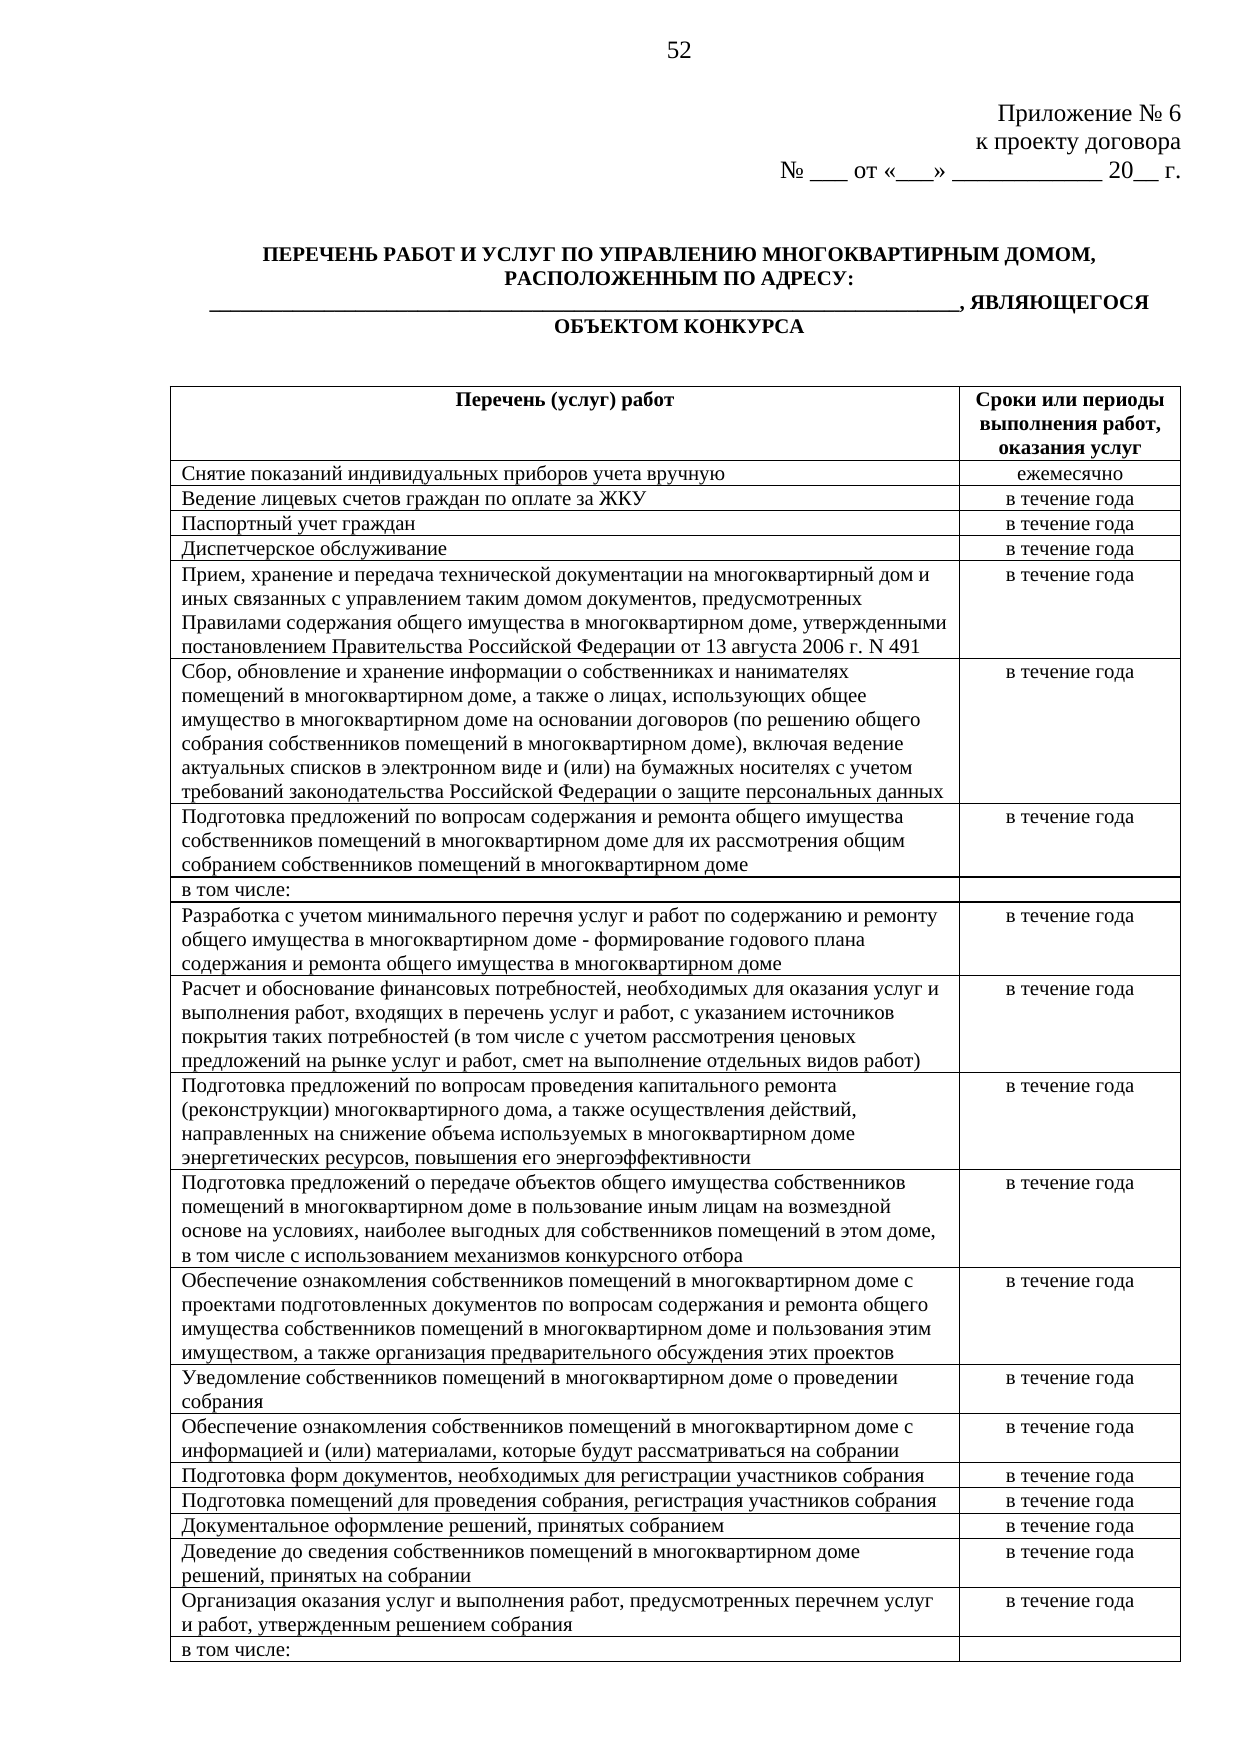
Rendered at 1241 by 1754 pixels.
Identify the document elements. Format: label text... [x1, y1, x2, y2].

table_cell Документальное оформление решений, принятых собранием [171, 1514, 959, 1537]
text ________________________________________________________________________, ЯВЛЯЮЩЕГОСЯ ОБЪЕКТОМ КОНКУРСА [177, 289, 1181, 338]
table_cell в течение года [960, 1414, 1180, 1462]
table_cell Подготовка предложений по вопросам содержания и ремонта общего имущества собственников помещений в многоквартирном доме для их рассмотрения общим собранием собственников помещений в многоквартирном доме [171, 804, 959, 876]
table_cell в течение года [960, 1073, 1180, 1169]
table_cell в течение года [960, 486, 1180, 510]
text № ___ от «___» ____________ 20__ г. [177, 155, 1181, 184]
table_header Перечень (услуг) работ [171, 387, 959, 460]
table_cell в течение года [960, 659, 1180, 803]
table_cell Уведомление собственников помещений в многоквартирном доме о проведении собрания [171, 1365, 959, 1413]
table_cell Обеспечение ознакомления собственников помещений в многоквартирном доме с проектами подготовленных документов по вопросам содержания и ремонта общего имущества собственников помещений в многоквартирном доме и пользования этим имуществом, а также организация предварительного обсуждения этих проектов [171, 1268, 959, 1364]
table_cell Сбор, обновление и хранение информации о собственниках и нанимателях помещений в многоквартирном доме, а также о лицах, использующих общее имущество в многоквартирном доме на основании договоров (по решению общего собрания собственников помещений в многоквартирном доме), включая ведение актуальных списков в электронном виде и (или) на бумажных носителях с учетом требований законодательства Российской Федерации о защите персональных данных [171, 659, 959, 803]
table_cell в течение года [960, 1514, 1180, 1537]
table_cell Паспортный учет граждан [171, 511, 959, 535]
table_cell Доведение до сведения собственников помещений в многоквартирном доме решений, принятых на собрании [171, 1539, 959, 1587]
table_cell в течение года [960, 1539, 1180, 1587]
table_cell в течение года [960, 1588, 1180, 1636]
table_cell Подготовка помещений для проведения собрания, регистрация участников собрания [171, 1488, 959, 1512]
table_cell Подготовка предложений о передаче объектов общего имущества собственников помещений в многоквартирном доме в пользование иным лицам на возмездной основе на условиях, наиболее выгодных для собственников помещений в этом доме, в том числе с использованием механизмов конкурсного отбора [171, 1170, 959, 1267]
table_cell Организация оказания услуг и выполнения работ, предусмотренных перечнем услуг и работ, утвержденным решением собрания [171, 1588, 959, 1636]
table_cell в течение года [960, 536, 1180, 560]
table_cell в течение года [960, 1268, 1180, 1364]
table_cell в течение года [960, 976, 1180, 1072]
table_cell ежемесячно [960, 461, 1180, 485]
text РАСПОЛОЖЕННЫМ ПО АДРЕСУ: [177, 266, 1181, 289]
table_cell Прием, хранение и передача технической документации на многоквартирный дом и иных связанных с управлением таким домом документов, предусмотренных Правилами содержания общего имущества в многоквартирном доме, утвержденными постановлением Правительства Российской Федерации от 13 августа . N 491 [171, 561, 959, 658]
table_cell в течение года [960, 561, 1180, 658]
table_cell [960, 878, 1180, 901]
table_header Сроки или периоды выполнения работ, оказания услуг [960, 387, 1180, 460]
table_cell Подготовка форм документов, необходимых для регистрации участников собрания [171, 1463, 959, 1487]
table_cell в том числе: [171, 1637, 959, 1661]
table_cell в течение года [960, 1170, 1180, 1267]
table_cell в том числе: [171, 878, 959, 901]
text ПЕРЕЧЕНЬ РАБОТ И УСЛУГ ПО УПРАВЛЕНИЮ МНОГОКВАРТИРНЫМ ДОМОМ, [177, 241, 1181, 266]
text Приложение № 6 [177, 98, 1181, 126]
table_cell в течение года [960, 511, 1180, 535]
table_cell [960, 1637, 1180, 1661]
table_cell Разработка с учетом минимального перечня услуг и работ по содержанию и ремонту общего имущества в многоквартирном доме - формирование годового плана содержания и ремонта общего имущества в многоквартирном доме [171, 903, 959, 975]
table_cell в течение года [960, 903, 1180, 975]
table_cell Подготовка предложений по вопросам проведения капитального ремонта (реконструкции) многоквартирного дома, а также осуществления действий, направленных на снижение объема используемых в многоквартирном доме энергетических ресурсов, повышения его энергоэффективности [171, 1073, 959, 1169]
table_cell в течение года [960, 1365, 1180, 1413]
table_cell Расчет и обоснование финансовых потребностей, необходимых для оказания услуг и выполнения работ, входящих в перечень услуг и работ, с указанием источников покрытия таких потребностей (в том числе с учетом рассмотрения ценовых предложений на рынке услуг и работ, смет на выполнение отдельных видов работ) [171, 976, 959, 1072]
table_cell Диспетчерское обслуживание [171, 536, 959, 560]
table_cell в течение года [960, 1463, 1180, 1487]
table_cell в течение года [960, 1488, 1180, 1512]
text к проекту договора [177, 126, 1181, 155]
table_cell Снятие показаний индивидуальных приборов учета вручную [171, 461, 959, 485]
table_cell Ведение лицевых счетов граждан по оплате за ЖКУ [171, 486, 959, 510]
table_cell в течение года [960, 804, 1180, 876]
table_cell Обеспечение ознакомления собственников помещений в многоквартирном доме с информацией и (или) материалами, которые будут рассматриваться на собрании [171, 1414, 959, 1462]
